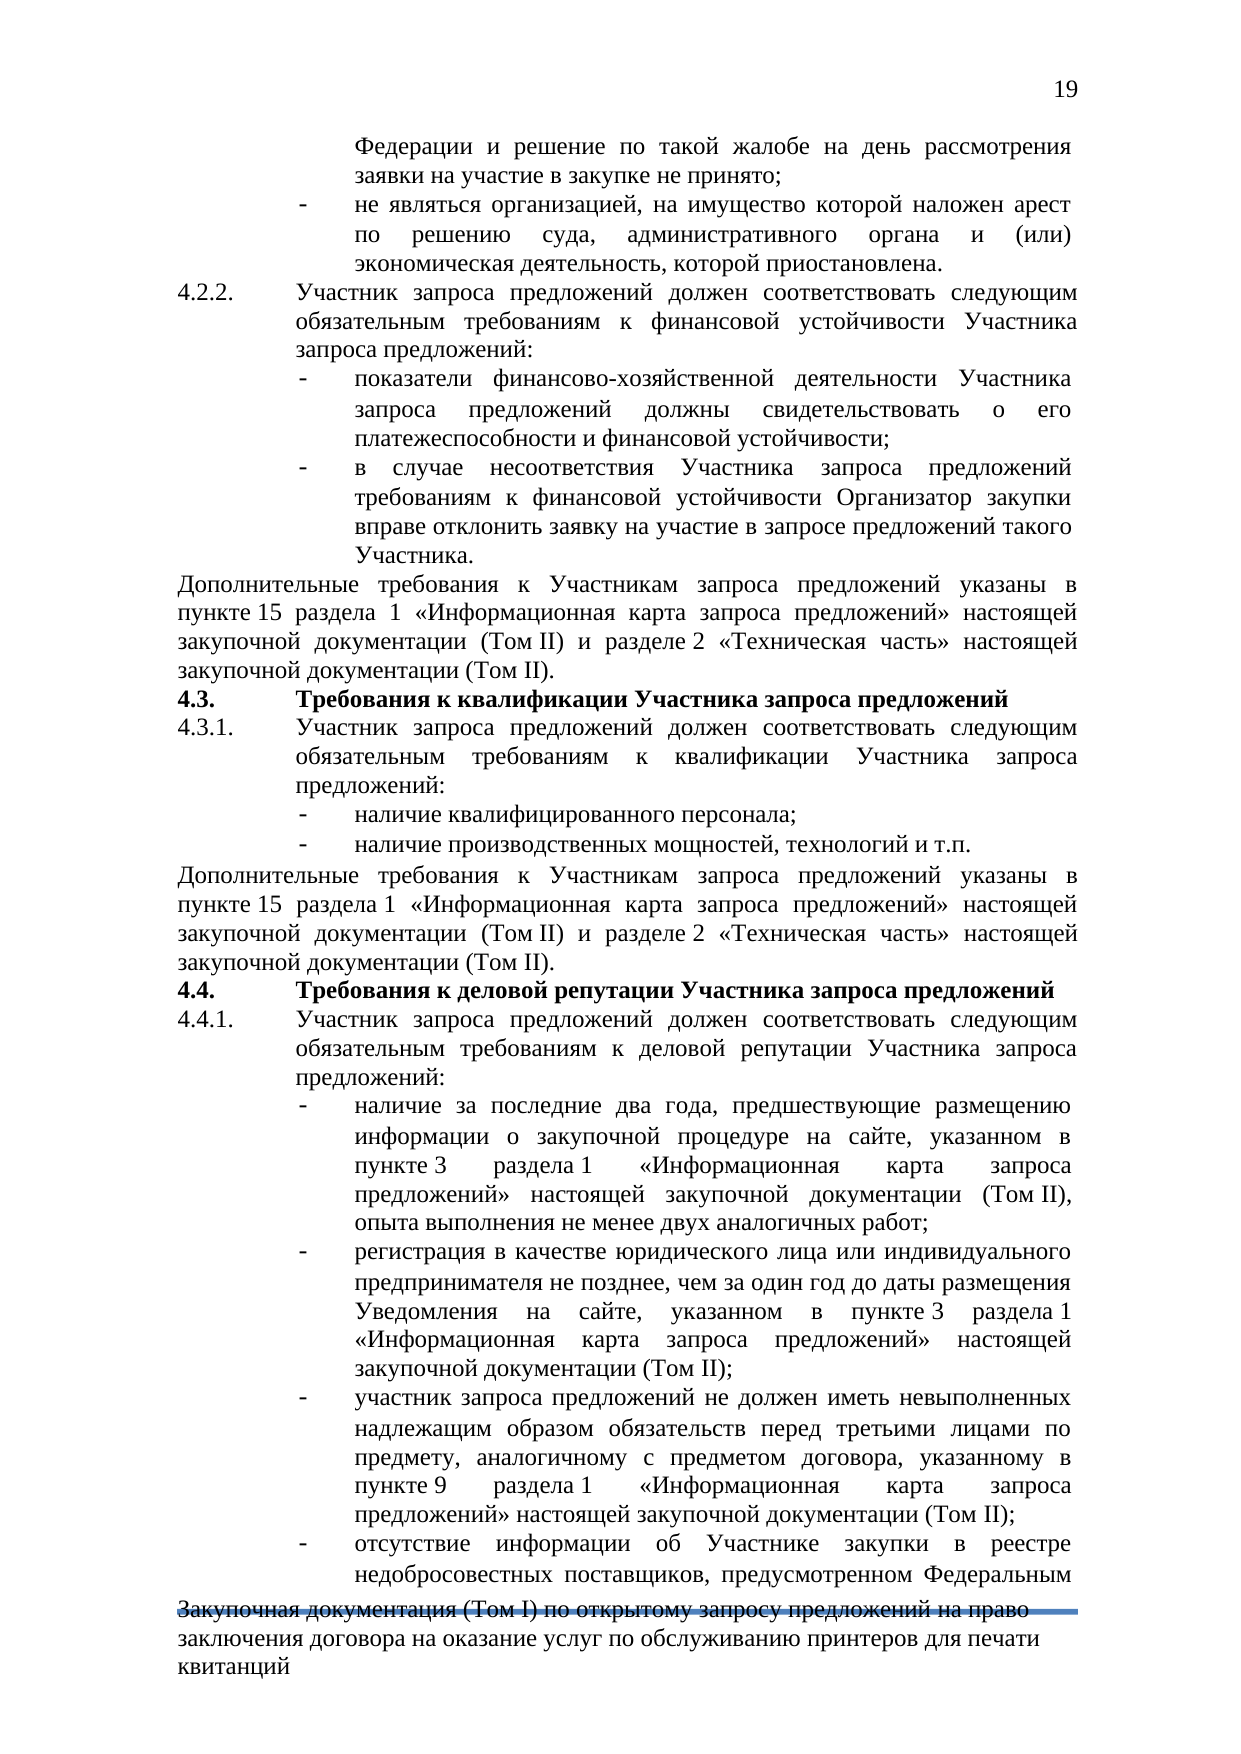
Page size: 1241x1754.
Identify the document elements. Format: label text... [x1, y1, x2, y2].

list наличие производственных мощностей, технологий и т.п. [295, 829, 1072, 860]
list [295, 131, 1072, 189]
list не являться организацией, на имущество которой наложен арест по решению суда, административного органа и (или) экономическая деятельность, которой приостановлена. [295, 189, 1072, 277]
list Требования к квалификации Участника запроса предложений [177, 684, 1078, 712]
list показатели финансово-хозяйственной деятельности Участника запроса предложений должны свидетельствовать о его платежеспособности и финансовой устойчивости; [295, 363, 1072, 452]
list регистрация в качестве юридического лица или индивидуального предпринимателя не позднее, чем за один год до даты размещения Уведомления на сайте, указанном в пункте 3 раздела 1 «Информационная карта запроса предложений» настоящей закупочной документации (Том II); [295, 1236, 1072, 1382]
list Участник запроса предложений должен соответствовать следующим обязательным требованиям к квалификации Участника запроса предложений: [177, 712, 1078, 799]
list наличие за последние два года, предшествующие размещению информации о закупочной процедуре на сайте, указанном в пункте 3 раздела 1 «Информационная карта запроса предложений» настоящей закупочной документации (Том II), опыта выполнения не менее двух аналогичных работ; [295, 1090, 1072, 1236]
list Участник запроса предложений должен соответствовать следующим обязательным требованиям к деловой репутации Участника запроса предложений: [177, 1004, 1078, 1090]
list Требования к деловой репутации Участника запроса предложений [177, 975, 1078, 1004]
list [295, 1528, 1072, 1587]
text Дополнительные требования к Участникам запроса предложений указаны в пункте 15 раздела 1 «Информационная карта запроса предложений» настоящей закупочной документации (Том II) и разделе 2 «Техническая часть» настоящей закупочной документации (Том II). [177, 569, 1078, 684]
list наличие квалифицированного персонала; [295, 799, 1072, 829]
text Дополнительные требования к Участникам запроса предложений указаны в пункте 15 раздела 1 «Информационная карта запроса предложений» настоящей закупочной документации (Том II) и разделе 2 «Техническая часть» настоящей закупочной документации (Том II). [177, 860, 1078, 975]
list Участник запроса предложений должен соответствовать следующим обязательным требованиям к финансовой устойчивости Участника запроса предложений: [177, 277, 1078, 363]
list участник запроса предложений не должен иметь невыполненных надлежащим образом обязательств перед третьими лицами по предмету, аналогичному с предметом договора, указанному в пункте 9 раздела 1 «Информационная карта запроса предложений» настоящей закупочной документации (Том II); [295, 1382, 1072, 1528]
list в случае несоответствия Участника запроса предложений требованиям к финансовой устойчивости Организатор закупки вправе отклонить заявку на участие в запросе предложений такого Участника. [295, 452, 1072, 569]
